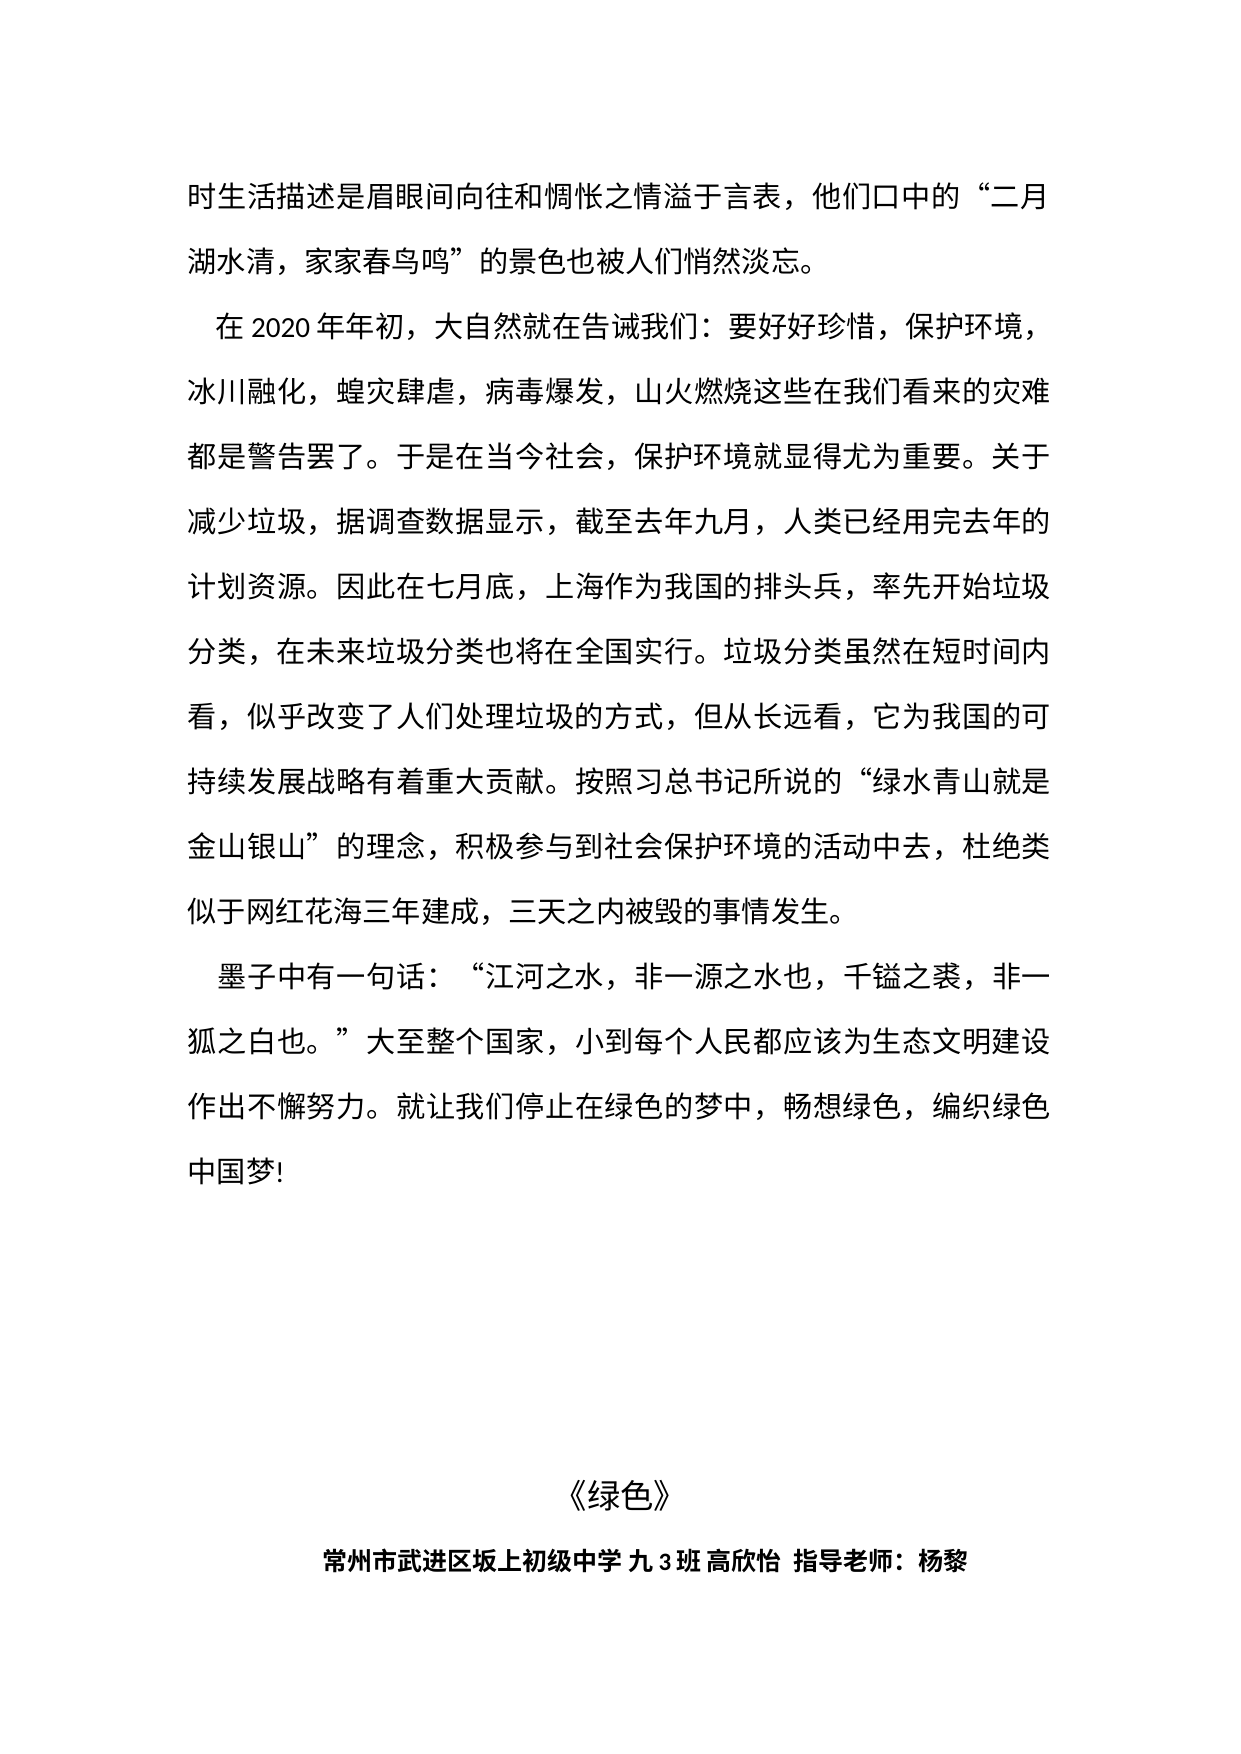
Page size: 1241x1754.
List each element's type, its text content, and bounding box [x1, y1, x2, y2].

text 常州市武进区坂上初级中学 九3班 高欣怡 指导老师：杨黎 [187, 1527, 1053, 1592]
text 墨子中有一句话：“江河之水，非一源之水也，千镒之裘，非一狐之白也。”大至整个国家，小到每个人民都应该为生态文明建设作出不懈努力。就让我们停止在绿色的梦中，畅想绿色，编织绿色中国梦! [187, 942, 1053, 1202]
text 在2020年年初，大自然就在告诫我们：要好好珍惜，保护环境，冰川融化，蝗灾肆虐，病毒爆发，山火燃烧这些在我们看来的灾难都是警告罢了。于是在当今社会，保护环境就显得尤为重要。关于减少垃圾，据调查数据显示，截至去年九月，人类已经用完去年的计划资源。因此在七月底，上海作为我国的排头兵，率先开始垃圾分类，在未来垃圾分类也将在全国实行。垃圾分类虽然在短时间内看，似乎改变了人们处理垃圾的方式，但从长远看，它为我国的可持续发展战略有着重大贡献。按照习总书记所说的“绿水青山就是金山银山”的理念，积极参与到社会保护环境的活动中去，杜绝类似于网红花海三年建成，三天之内被毁的事情发生。 [187, 292, 1053, 942]
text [187, 162, 1053, 292]
text 《绿色》 [187, 1462, 1053, 1527]
